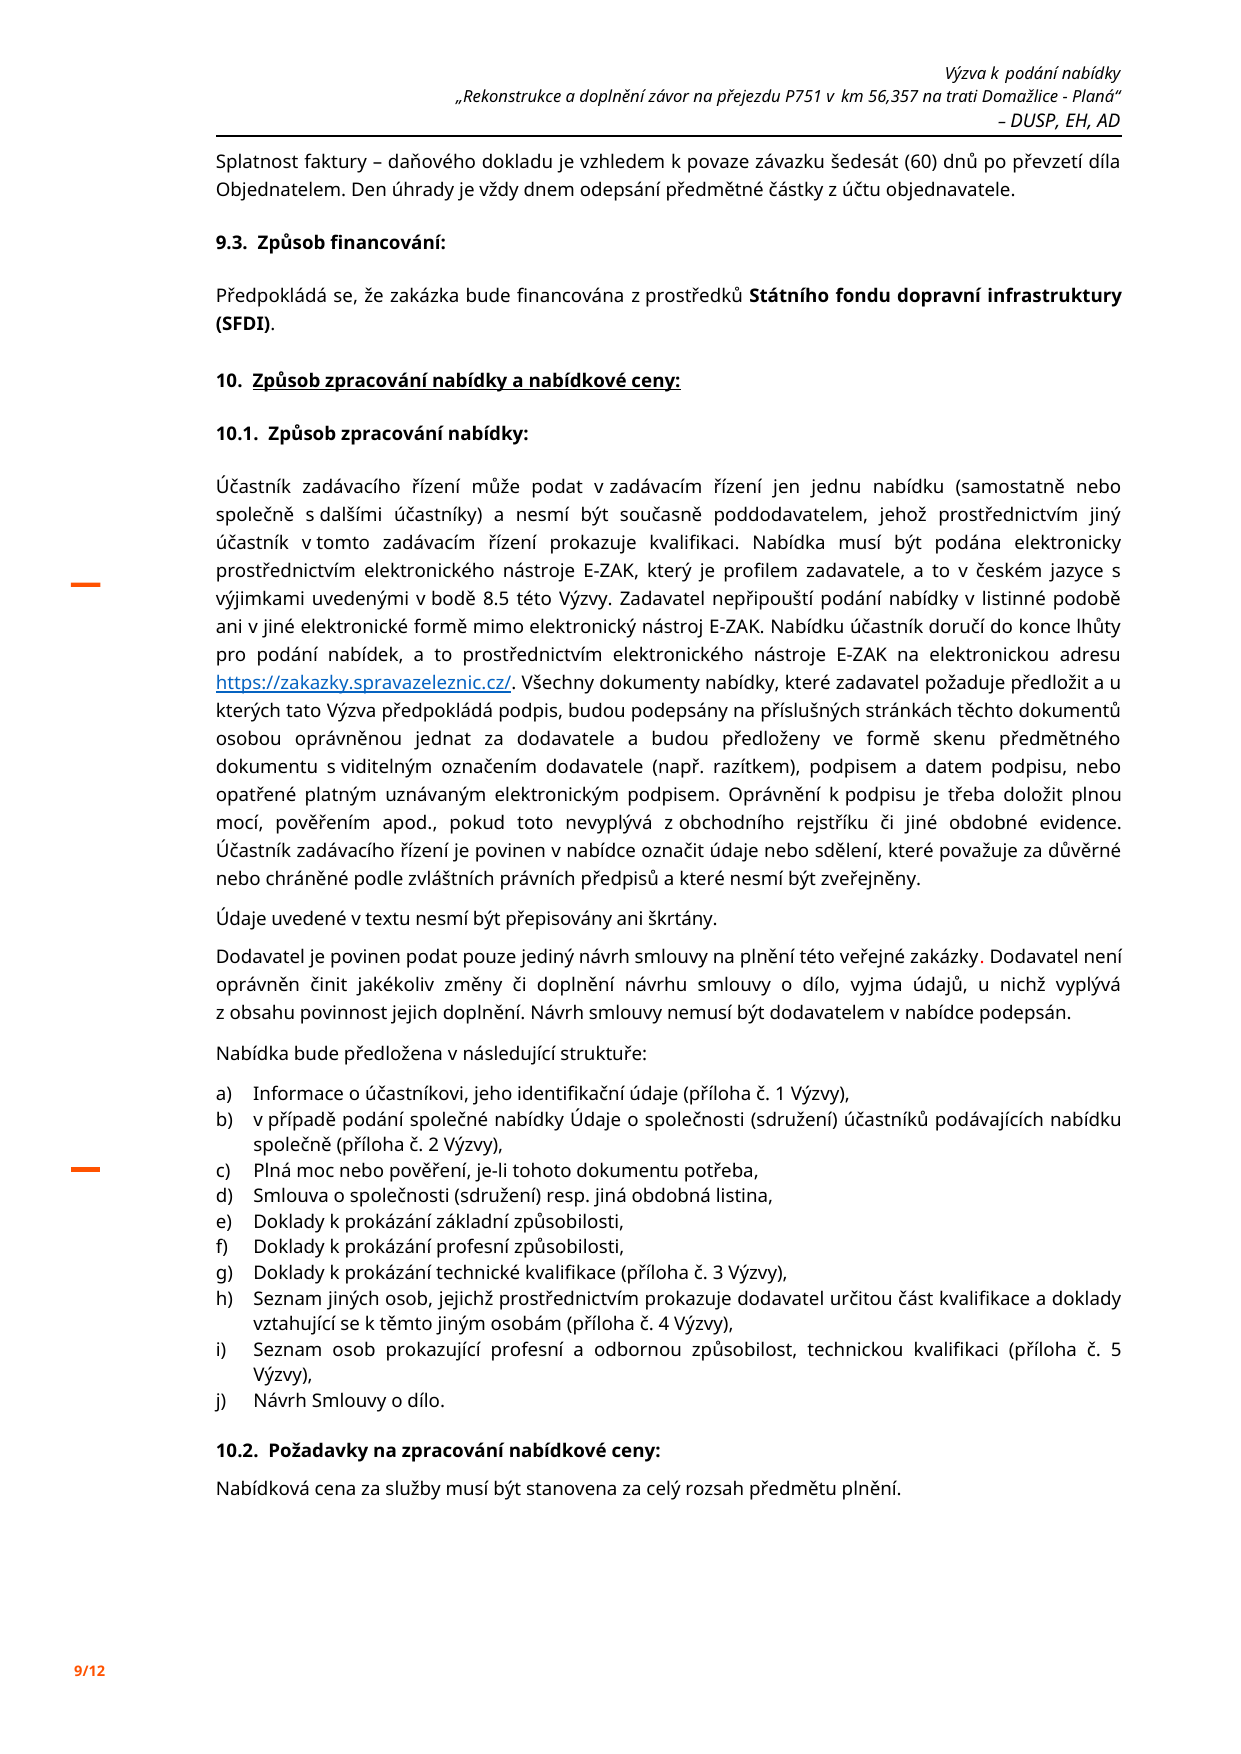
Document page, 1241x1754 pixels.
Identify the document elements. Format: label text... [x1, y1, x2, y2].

text Nabídková cena za služby musí být stanovena za celý rozsah předmětu plnění. [216, 1475, 1122, 1501]
list 10.2. Požadavky na zpracování nabídkové ceny: [216, 1437, 1122, 1463]
list Informace o účastníkovi, jeho identifikační údaje (příloha č. 1 Výzvy), [216, 1081, 1122, 1106]
list Návrh Smlouvy o dílo. [216, 1387, 1122, 1412]
text Účastník zadávacího řízení může podat v zadávacím řízení jen jednu nabídku (samostatně nebo společně s dalšími účastníky) a nesmí být současně poddodavatelem, jehož prostřednictvím jiný účastník v tomto zadávacím řízení prokazuje kvalifikaci. Nabídka musí být podána elektronicky prostřednictvím elektronického nástroje E-ZAK, který je profilem zadavatele, a to v českém jazyce s výjimkami uvedenými v bodě 8.5 této Výzvy. Zadavatel nepřipouští podání nabídky v listinné podobě ani v jiné elektronické formě mimo elektronický nástroj E-ZAK. Nabídku účastník doručí do konce lhůty pro podání nabídek, a to prostřednictvím elektronického nástroje E-ZAK na elektronickou adresu https://zakazky.spravazeleznic.cz/. Všechny dokumenty nabídky, které zadavatel požaduje předložit a u kterých tato Výzva předpokládá podpis, budou podepsány na příslušných stránkách těchto dokumentů osobou oprávněnou jednat za dodavatele a budou předloženy ve formě skenu předmětného dokumentu s viditelným označením dodavatele (např. razítkem), podpisem a datem podpisu, nebo opatřené platným uznávaným elektronickým podpisem. Oprávnění k podpisu je třeba doložit plnou mocí, pověřením apod., pokud toto nevyplývá z obchodního rejstříku či jiné obdobné evidence. Účastník zadávacího řízení je povinen v nabídce označit údaje nebo sdělení, které považuje za důvěrné nebo chráněné podle zvláštních právních předpisů a které nesmí být zveřejněny. [216, 473, 1122, 891]
text 10.1. Způsob zpracování nabídky: [216, 420, 1122, 446]
list Doklady k prokázání technické kvalifikace (příloha č. 3 Výzvy), [216, 1259, 1122, 1285]
text Nabídka bude předložena v následující struktuře: [216, 1040, 1122, 1066]
text Předpokládá se, že zakázka bude financována z prostředků Státního fondu dopravní infrastruktury (SFDI). [216, 282, 1122, 336]
text 9.3. Způsob financování: [216, 229, 1122, 254]
list Plná moc nebo pověření, je-li tohoto dokumentu potřeba, [216, 1157, 1122, 1183]
list v případě podání společné nabídky Údaje o společnosti (sdružení) účastníků podávajících nabídku společně (příloha č. 2 Výzvy), [216, 1106, 1122, 1157]
list Doklady k prokázání základní způsobilosti, [216, 1208, 1122, 1234]
text Údaje uvedené v textu nesmí být přepisovány ani škrtány. [216, 905, 1122, 931]
text 10. Způsob zpracování nabídky a nabídkové ceny: [216, 367, 1122, 393]
list Seznam osob prokazující profesní a odbornou způsobilost, technickou kvalifikaci (příloha č. 5 Výzvy), [216, 1336, 1122, 1387]
list Doklady k prokázání profesní způsobilosti, [216, 1234, 1122, 1259]
text Splatnost faktury – daňového dokladu je vzhledem k povaze závazku šedesát (60) dnů po převzetí díla Objednatelem. Den úhrady je vždy dnem odepsání předmětné částky z účtu objednavatele. [216, 148, 1122, 201]
text Dodavatel je povinen podat pouze jediný návrh smlouvy na plnění této veřejné zakázky. Dodavatel není oprávněn činit jakékoliv změny či doplnění návrhu smlouvy o dílo, vyjma údajů, u nichž vyplývá z obsahu povinnost jejich doplnění. Návrh smlouvy nemusí být dodavatelem v nabídce podepsán. [216, 943, 1122, 1025]
list Smlouva o společnosti (sdružení) resp. jiná obdobná listina, [216, 1183, 1122, 1208]
list Seznam jiných osob, jejichž prostřednictvím prokazuje dodavatel určitou část kvalifikace a doklady vztahující se k těmto jiným osobám (příloha č. 4 Výzvy), [216, 1285, 1122, 1336]
